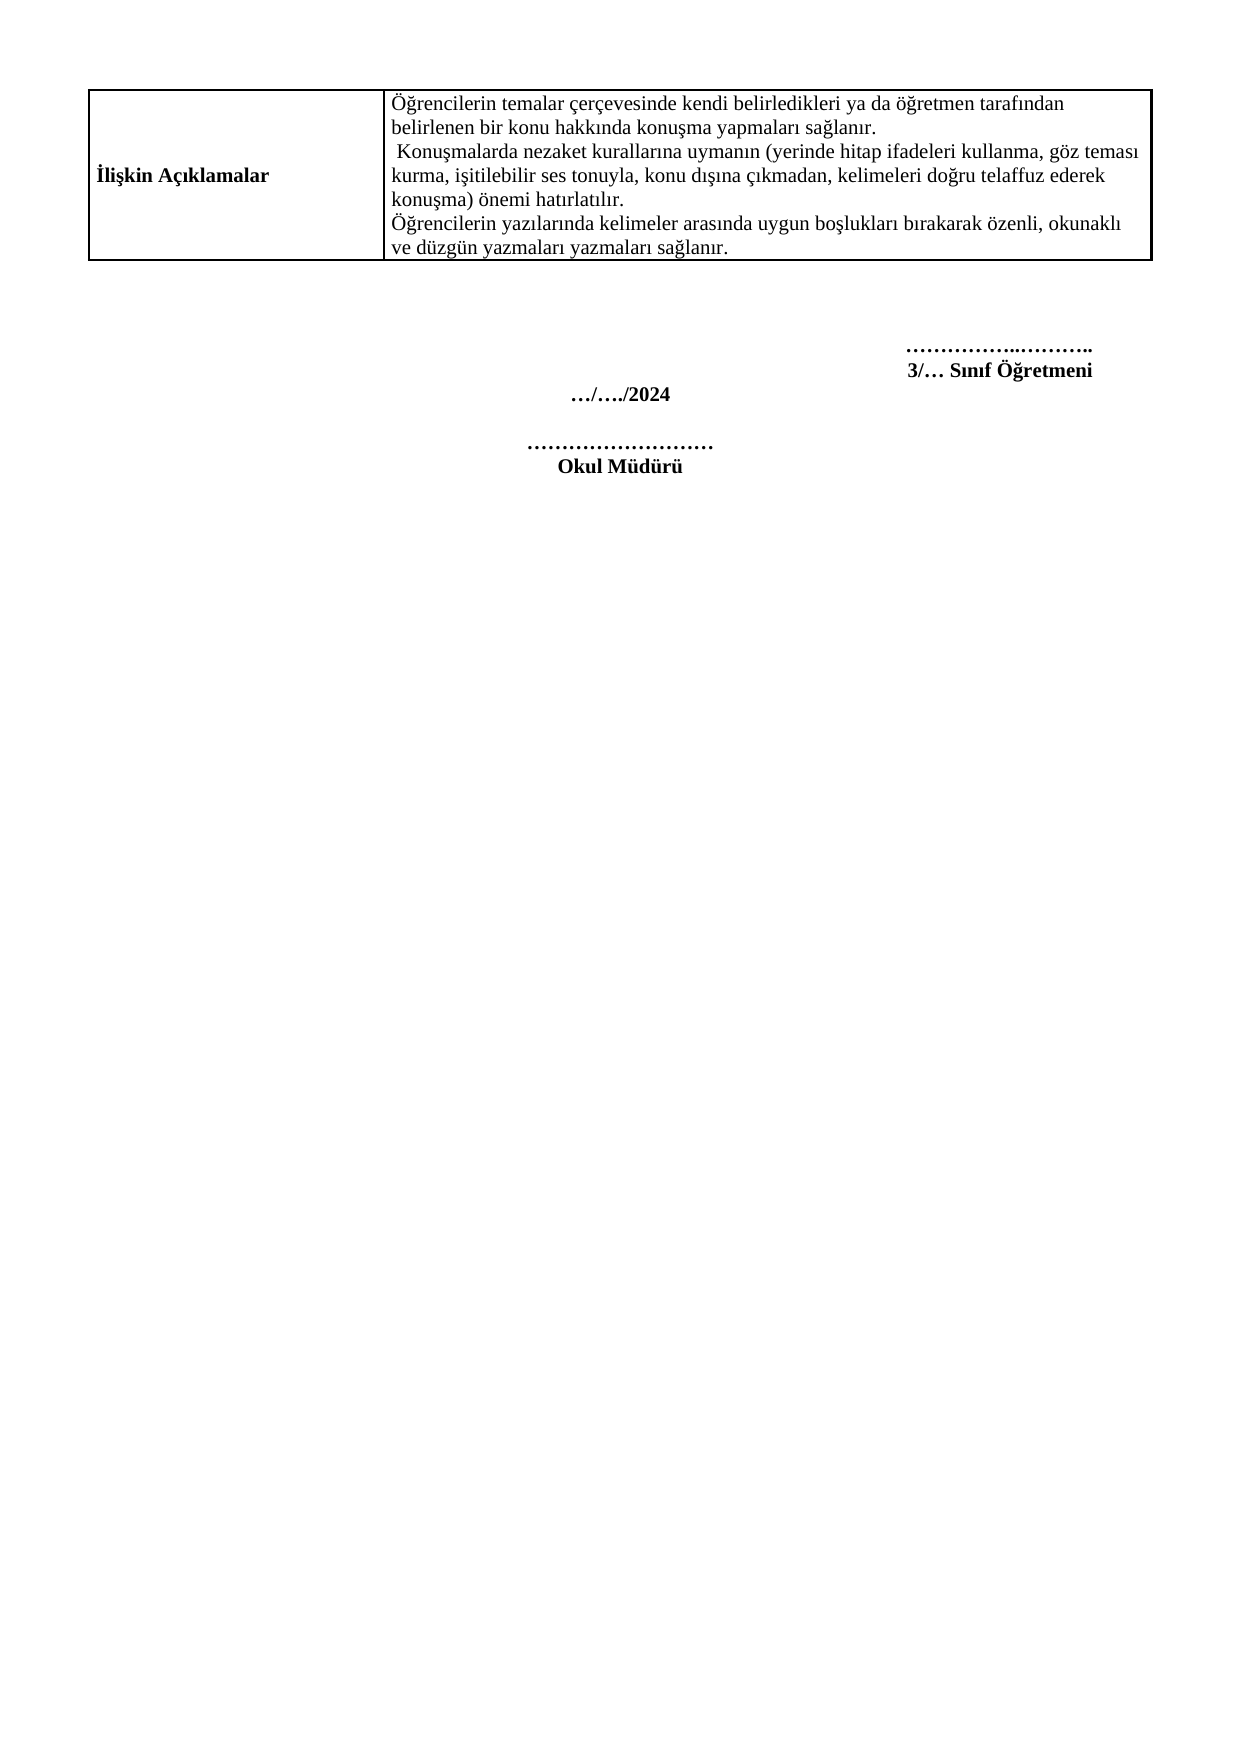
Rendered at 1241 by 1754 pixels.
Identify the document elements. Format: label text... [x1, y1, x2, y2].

text ……………………… [148, 430, 1092, 454]
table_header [90, 91, 383, 259]
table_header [385, 91, 1150, 259]
text …/…./2024 [148, 382, 1092, 406]
text Okul Müdürü [148, 454, 1092, 478]
text 3/… Sınıf Öğretmeni [148, 357, 1092, 382]
text ……………..……….. [148, 333, 1092, 357]
